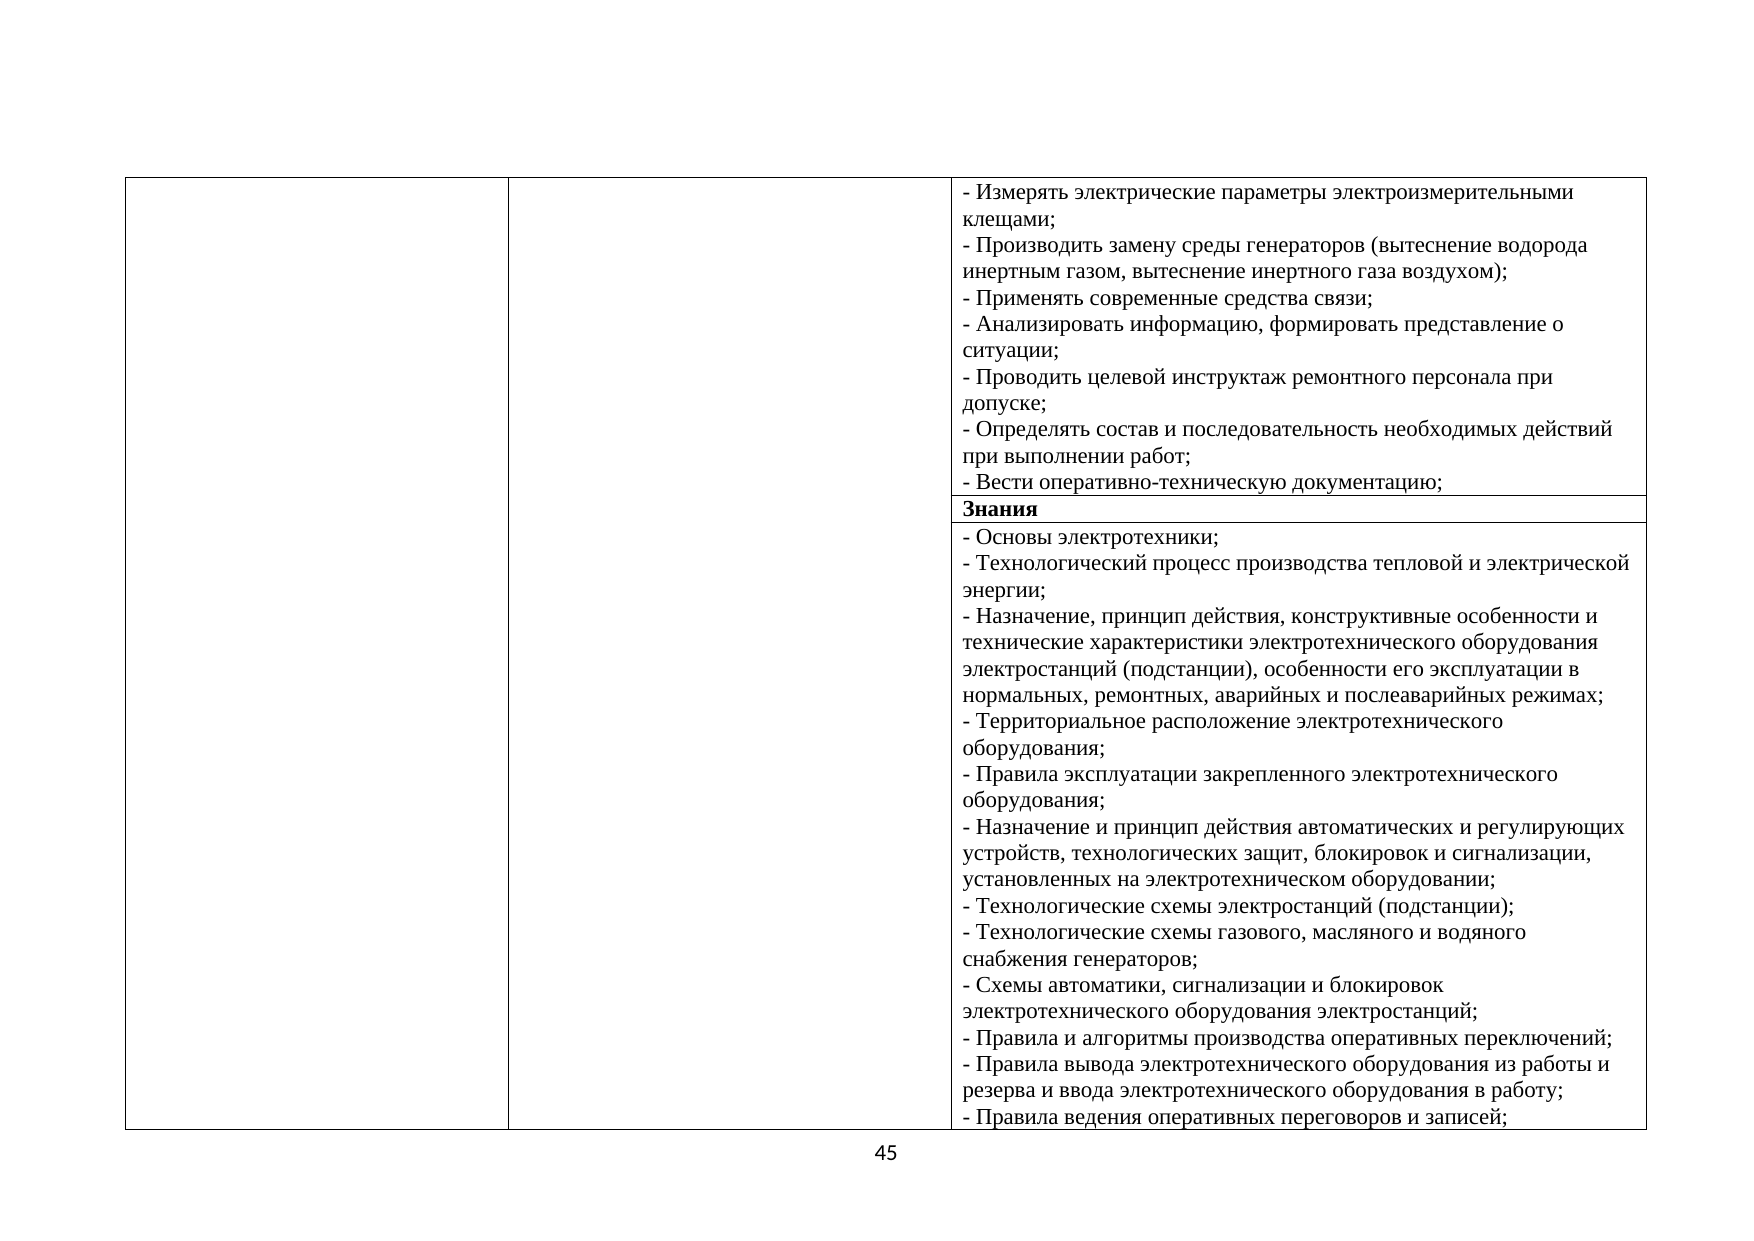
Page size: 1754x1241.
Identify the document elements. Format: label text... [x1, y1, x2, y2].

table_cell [952, 178, 1646, 494]
table_cell - Основы электротехники; - Технологический процесс производства тепловой и электрической энергии; - Назначение, принцип действия, конструктивные особенности и технические характеристики электротехнического оборудования электростанций (подстанции), особенности его эксплуатации в нормальных, ремонтных, аварийных и послеаварийных режимах; - Территориальное расположение электротехнического оборудования; - Правила эксплуатации закрепленного электротехнического оборудования; - Назначение и принцип действия автоматических и регулирующих устройств, технологических защит, блокировок и сигнализации, установленных на электротехническом оборудовании; - Технологические схемы электростанций (подстанции); - Технологические схемы газового, масляного и водяного снабжения генераторов; - Схемы автоматики, сигнализации и блокировок электротехнического оборудования электростанций; - Правила и алгоритмы производства оперативных переключений; - Правила вывода электротехнического оборудования из работы и резерва и ввода электротехнического оборудования в работу; - Правила ведения оперативных переговоров и записей; [952, 523, 1646, 1129]
table_cell Знания [952, 496, 1646, 522]
